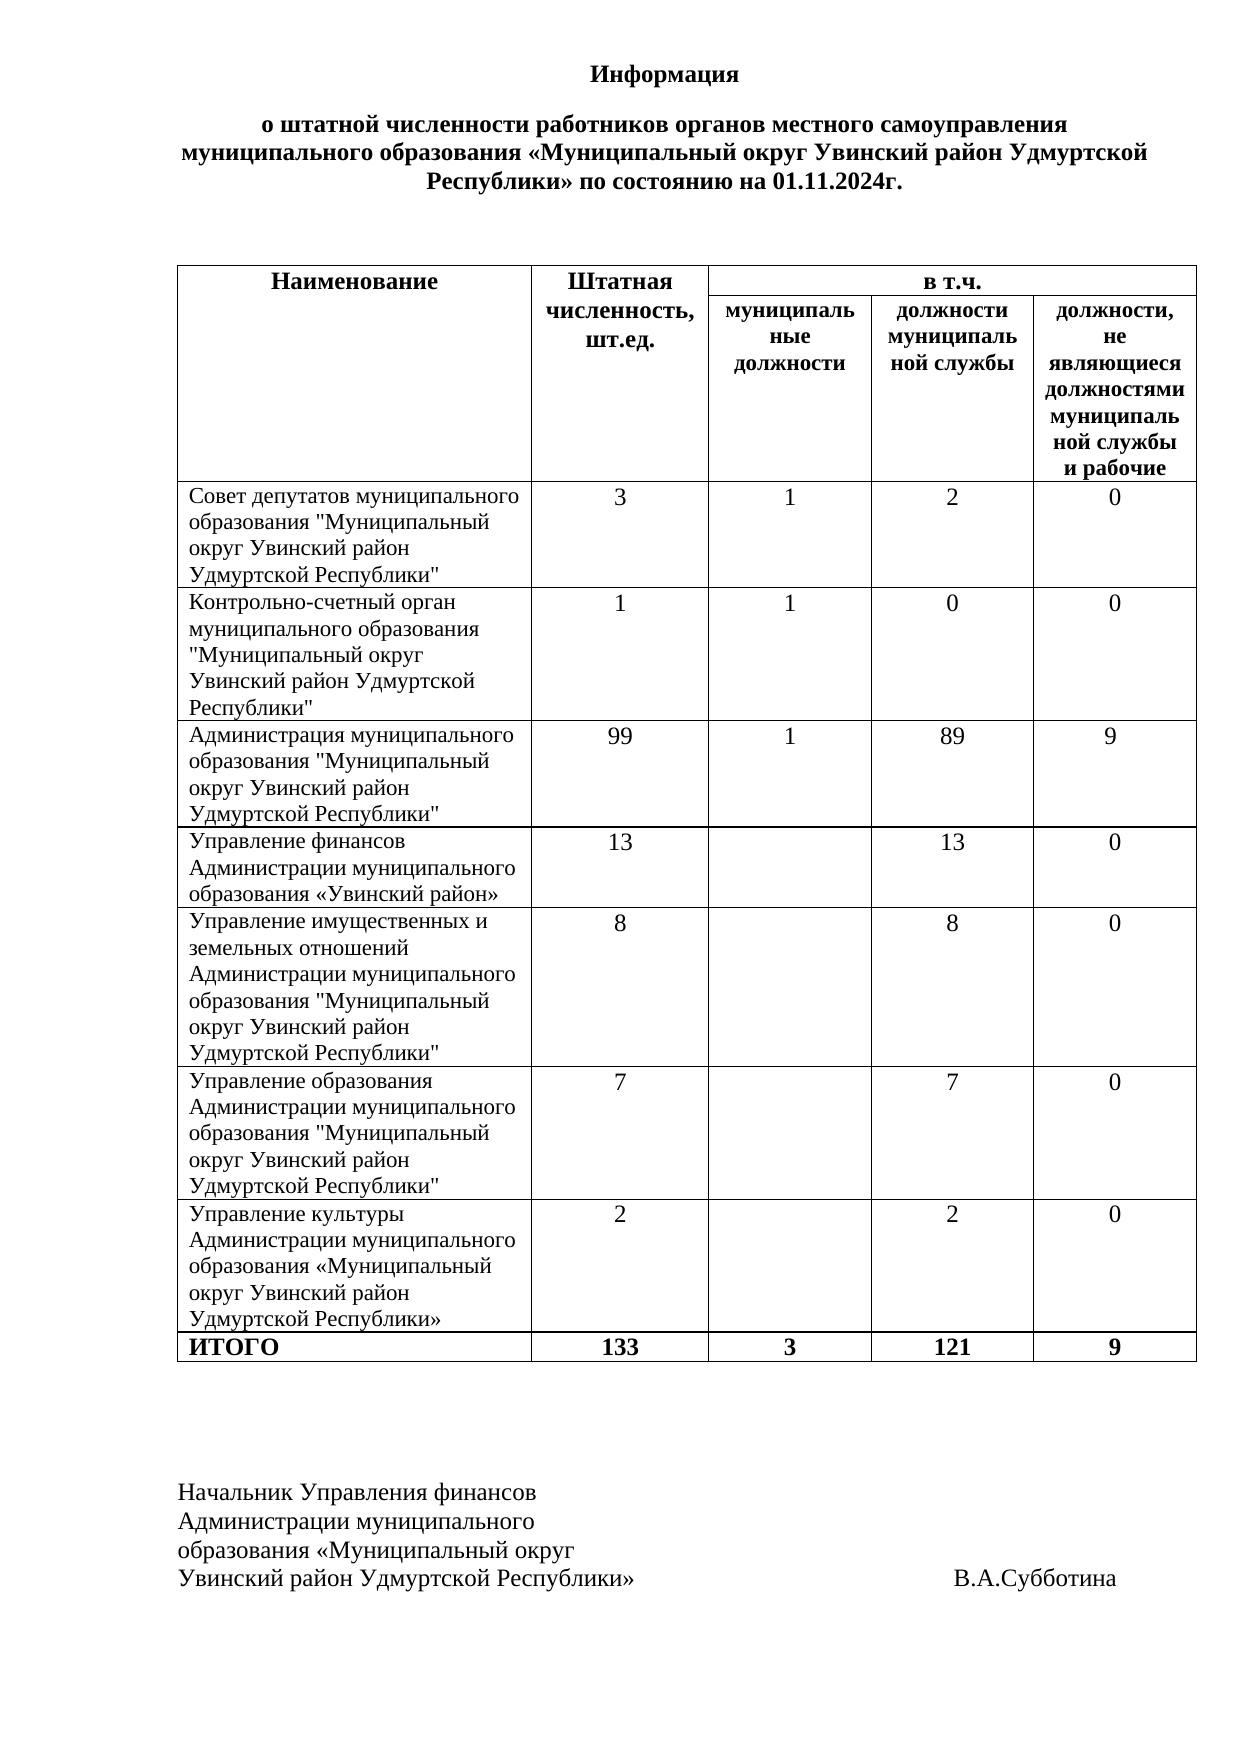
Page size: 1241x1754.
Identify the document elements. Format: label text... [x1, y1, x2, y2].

table_cell 3 [532, 482, 708, 587]
table_cell 0 [1034, 1200, 1196, 1331]
table_cell 1 [709, 721, 871, 826]
table_cell должности, не являющиеся должностями муниципальной службы и рабочие [1034, 296, 1196, 481]
table_cell Управление финансов Администрации муниципального образования «Увинский район» [178, 828, 531, 907]
table_cell [709, 908, 871, 1066]
table_cell 2 [872, 482, 1033, 587]
table_header Штатная численность, шт.ед. [532, 266, 708, 481]
table_cell Управление образования Администрации муниципального образования "Муниципальный округ Увинский район Удмуртской Республики" [178, 1067, 531, 1198]
table_cell 99 [532, 721, 708, 826]
table_cell 121 [872, 1333, 1033, 1361]
table_cell 2 [532, 1200, 708, 1331]
table_cell 1 [709, 588, 871, 720]
table_cell 9 [1034, 1333, 1196, 1361]
table_cell должности муниципальной службы [872, 296, 1033, 481]
table_cell 2 [872, 1200, 1033, 1331]
table_cell 0 [872, 588, 1033, 720]
table_cell 0 [1034, 908, 1196, 1066]
table_cell 13 [872, 828, 1033, 907]
table_header Наименование [178, 266, 531, 481]
table_cell 133 [532, 1333, 708, 1361]
table_cell Управление имущественных и земельных отношений Администрации муниципального образования "Муниципальный округ Увинский район Удмуртской Республики" [178, 908, 531, 1066]
table_cell [709, 1067, 871, 1198]
table_cell 0 [1034, 1067, 1196, 1198]
table_cell 1 [532, 588, 708, 720]
table_cell 89 [872, 721, 1033, 826]
table_cell 7 [532, 1067, 708, 1198]
table_cell 8 [532, 908, 708, 1066]
text Начальник Управления финансов [177, 1477, 1152, 1506]
table_cell Управление культуры Администрации муниципального образования «Муниципальный округ Увинский район Удмуртской Республики» [178, 1200, 531, 1331]
table_cell 0 [1034, 828, 1196, 907]
text Администрации муниципального [177, 1506, 1152, 1535]
table_cell 9 [1034, 721, 1196, 826]
table_cell Администрация муниципального образования "Муниципальный округ Увинский район Удмуртской Республики" [178, 721, 531, 826]
table_header в т.ч. [709, 266, 1196, 295]
table_cell Контрольно-счетный орган муниципального образования "Муниципальный округ Увинский район Удмуртской Республики" [178, 588, 531, 720]
table_cell 7 [872, 1067, 1033, 1198]
table_cell 8 [872, 908, 1033, 1066]
table_cell [709, 1200, 871, 1331]
table_cell [709, 828, 871, 907]
text образования «Муниципальный округ [177, 1535, 1152, 1563]
table_cell ИТОГО [178, 1333, 531, 1361]
table_cell Совет депутатов муниципального образования "Муниципальный округ Увинский район Удмуртской Республики" [178, 482, 531, 587]
text Увинский район Удмуртской Республики» В.А.Субботина [177, 1563, 1152, 1621]
table_cell 13 [532, 828, 708, 907]
text Информация [177, 59, 1152, 88]
table_cell 0 [1034, 482, 1196, 587]
table_cell 3 [709, 1333, 871, 1361]
table_cell муниципальные должности [709, 296, 871, 481]
table_cell 0 [1034, 588, 1196, 720]
text о штатной численности работников органов местного самоуправления муниципального образования «Муниципальный округ Увинский район Удмуртской Республики» по состоянию на 01.11.2024г. [177, 109, 1152, 195]
table_cell 1 [709, 482, 871, 587]
